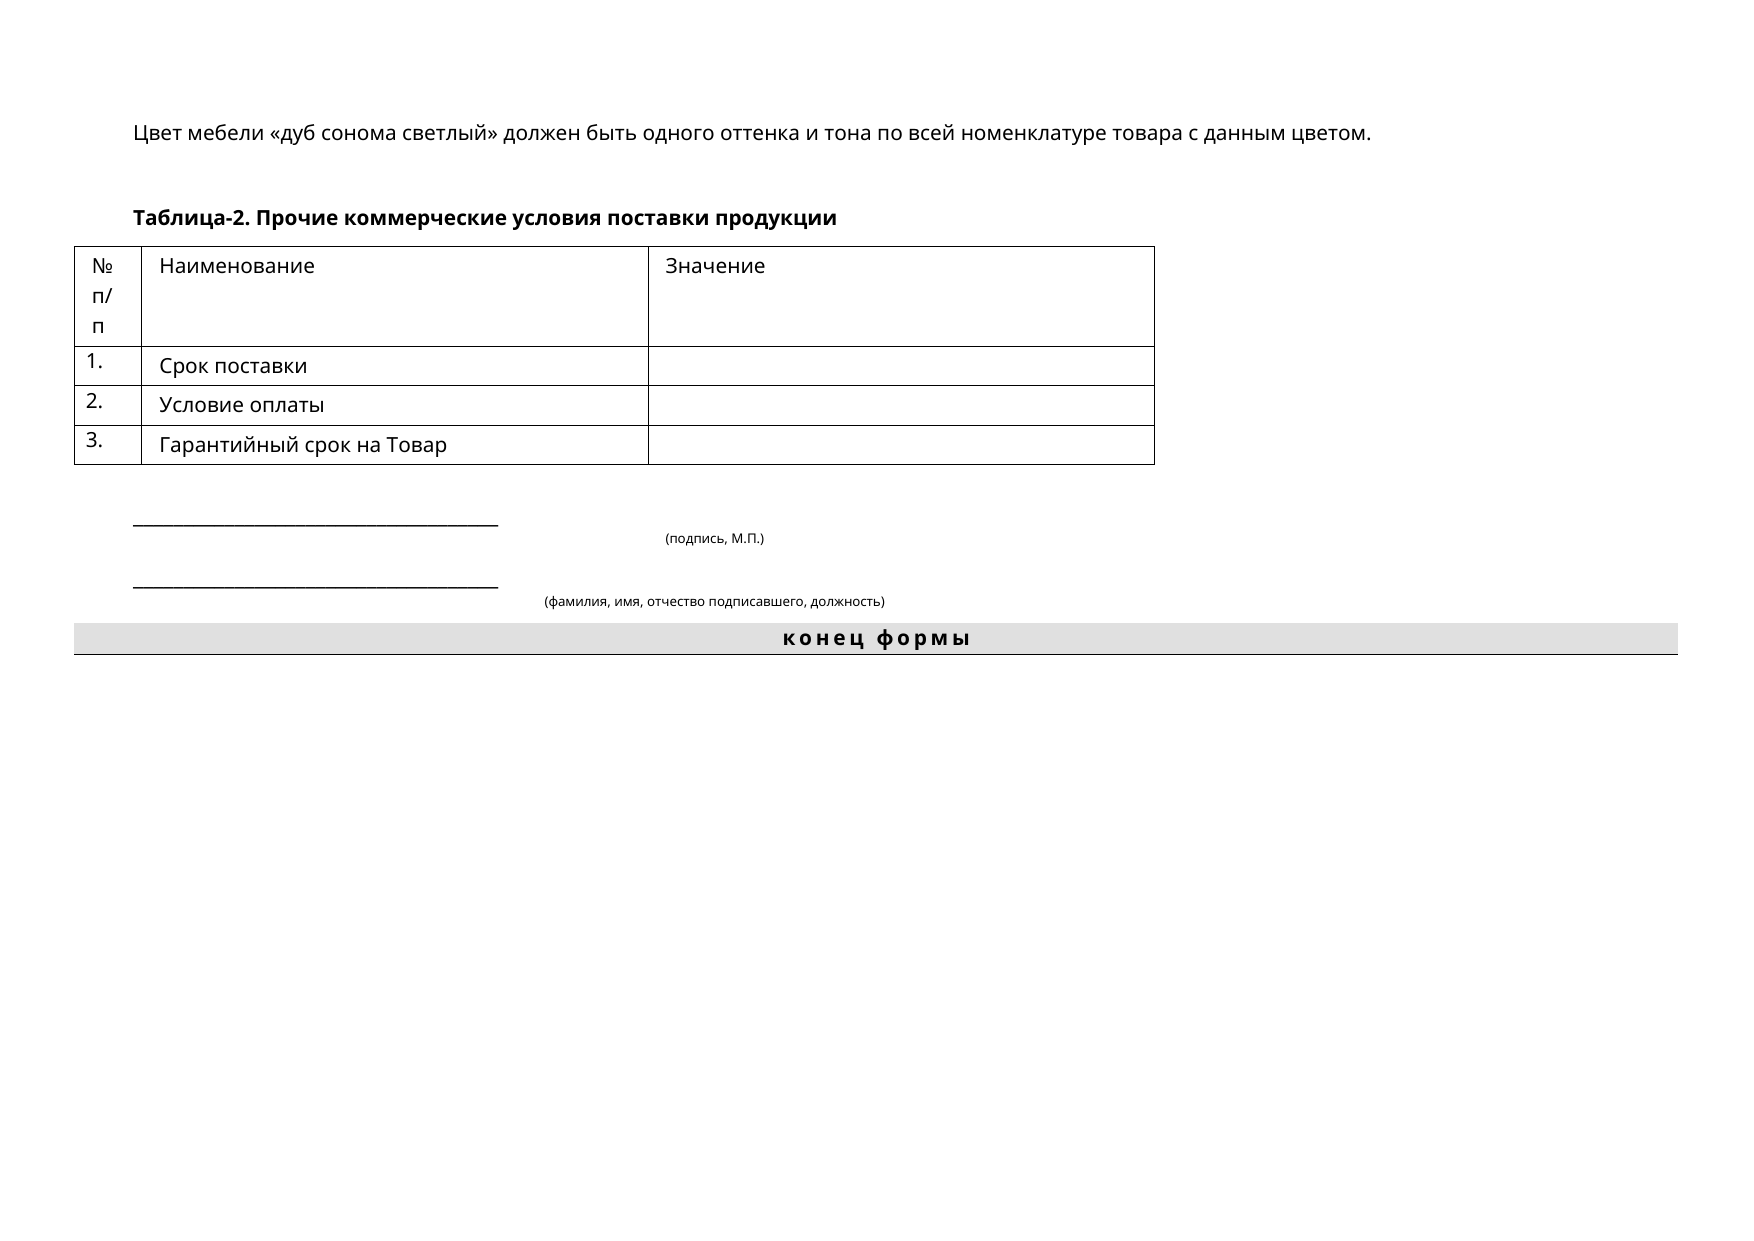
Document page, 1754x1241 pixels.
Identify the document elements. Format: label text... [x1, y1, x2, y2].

text Цвет мебели «дуб сонома светлый» должен быть одного оттенка и тона по всей номенклатуре товара с данным цветом. [74, 118, 1680, 147]
text (подпись, М.П.) [74, 530, 1296, 561]
text (фамилия, имя, отчество подписавшего, должность) [74, 592, 1296, 623]
table_cell [75, 426, 141, 464]
text ____________________________________ [74, 498, 1680, 530]
text ____________________________________ [74, 561, 1680, 592]
table_header № п/п [75, 247, 141, 346]
table_cell [649, 386, 1154, 424]
table_cell [649, 347, 1154, 385]
table_cell [75, 386, 141, 424]
table_cell Срок поставки [142, 347, 648, 385]
table_cell [649, 426, 1154, 464]
text Таблица-2. Прочие коммерческие условия поставки продукции [74, 203, 1680, 232]
text конец формы [74, 623, 1678, 654]
table_header Значение [649, 247, 1154, 346]
table_header Наименование [142, 247, 648, 346]
table_cell [75, 347, 141, 385]
table_cell Гарантийный срок на Товар [142, 426, 648, 464]
table_cell Условие оплаты [142, 386, 648, 424]
